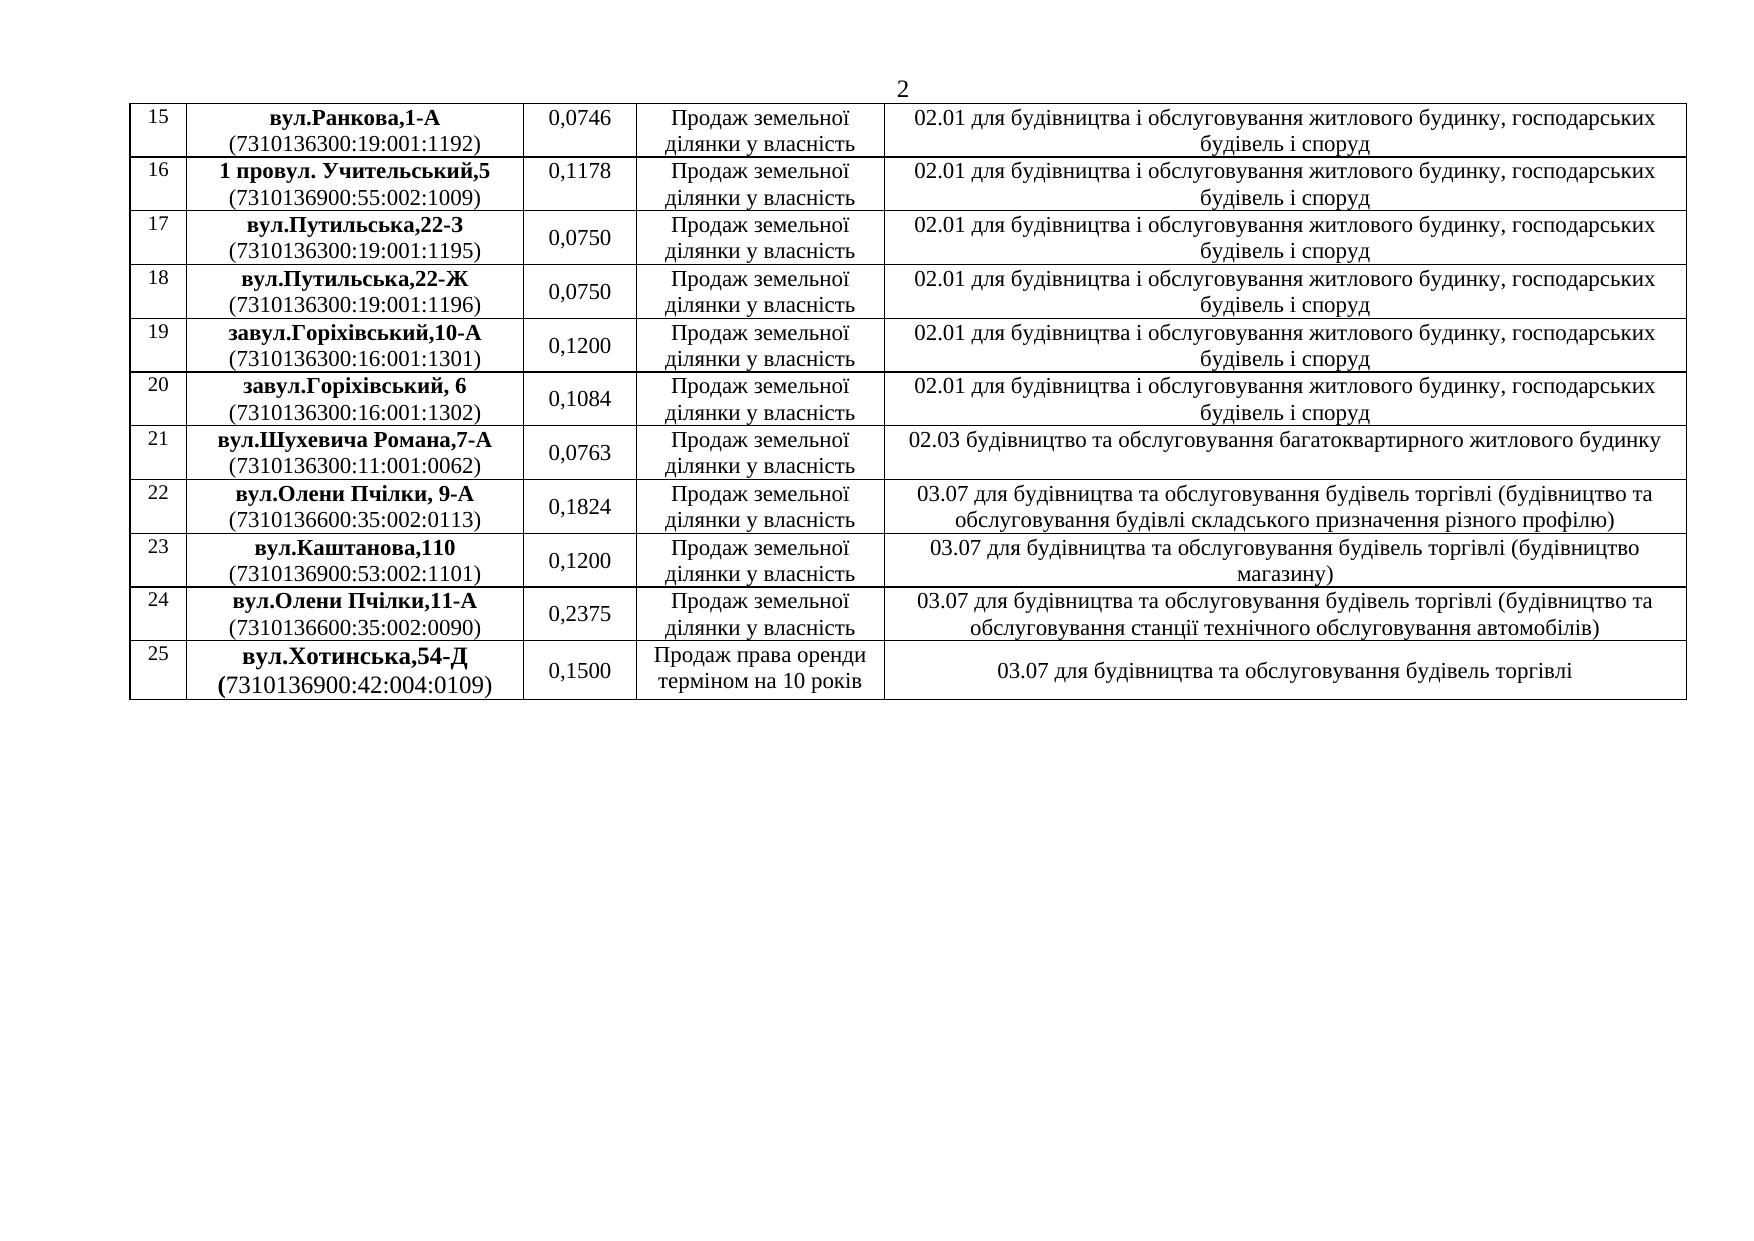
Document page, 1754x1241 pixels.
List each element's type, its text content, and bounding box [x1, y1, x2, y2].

table_cell 0,1200 [524, 319, 636, 371]
table_cell Продаж земельної ділянки у власність [637, 534, 884, 586]
table_cell 15 [131, 104, 186, 156]
table_cell 0,1500 [524, 641, 636, 699]
table_cell Продаж земельної ділянки у власність [637, 373, 884, 425]
table_cell 02.01 для будівництва і обслуговування житлового будинку, господарських будівель і споруд [885, 104, 1686, 156]
table_cell вул.Олени Пчілки,11-А (7310136600:35:002:0090) [187, 588, 523, 640]
table_cell Продаж земельної ділянки у власність [637, 588, 884, 640]
table_cell Продаж земельної ділянки у власність [637, 211, 884, 264]
table_cell 16 [131, 158, 186, 210]
table_cell 0,0750 [524, 265, 636, 318]
table_cell 02.01 для будівництва і обслуговування житлового будинку, господарських будівель і споруд [885, 373, 1686, 425]
table_cell 21 [131, 426, 186, 479]
table_cell 19 [131, 319, 186, 371]
table_cell 03.07 для будівництва та обслуговування будівель торгівлі [885, 641, 1686, 699]
table_cell 23 [131, 534, 186, 586]
table_cell 0,0763 [524, 426, 636, 479]
table_cell 0,1200 [524, 534, 636, 586]
table_cell 02.03 будівництво та обслуговування багатоквартирного житлового будинку [885, 426, 1686, 479]
table_cell вул.Ранкова,1-А (7310136300:19:001:1192) [187, 104, 523, 156]
table_cell 0,0746 [524, 104, 636, 156]
table_cell 02.01 для будівництва і обслуговування житлового будинку, господарських будівель і споруд [885, 158, 1686, 210]
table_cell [637, 104, 884, 156]
table_cell вул.Каштанова,110 (7310136900:53:002:1101) [187, 534, 523, 586]
table_cell 17 [131, 211, 186, 264]
table_cell 03.07 для будівництва та обслуговування будівель торгівлі (будівництво та обслуговування будівлі складського призначення різного профілю) [885, 480, 1686, 533]
table_cell 18 [131, 265, 186, 318]
table_cell 02.01 для будівництва і обслуговування житлового будинку, господарських будівель і споруд [885, 265, 1686, 318]
table_cell вул.Хотинська,54-Д (7310136900:42:004:0109) [187, 641, 523, 699]
table_cell завул.Горіхівський,10-А (7310136300:16:001:1301) [187, 319, 523, 371]
table_cell вул.Шухевича Романа,7-А (7310136300:11:001:0062) [187, 426, 523, 479]
table_cell Продаж земельної ділянки у власність [637, 426, 884, 479]
table_cell 02.01 для будівництва і обслуговування житлового будинку, господарських будівель і споруд [885, 319, 1686, 371]
table_cell 0,2375 [524, 588, 636, 640]
table_cell 0,1824 [524, 480, 636, 533]
table_cell 02.01 для будівництва і обслуговування житлового будинку, господарських будівель і споруд [885, 211, 1686, 264]
table_cell Продаж земельної ділянки у власність [637, 158, 884, 210]
table_cell 0,0750 [524, 211, 636, 264]
table_cell вул.Олени Пчілки, 9-А (7310136600:35:002:0113) [187, 480, 523, 533]
table_cell вул.Путильська,22-З (7310136300:19:001:1195) [187, 211, 523, 264]
table_cell 22 [131, 480, 186, 533]
table_cell Продаж земельної ділянки у власність [637, 319, 884, 371]
table_cell Продаж земельної ділянки у власність [637, 480, 884, 533]
table_cell Продаж права оренди терміном на 10 років [637, 641, 884, 699]
table_cell 0,1084 [524, 373, 636, 425]
table_cell 20 [131, 373, 186, 425]
table_cell Продаж земельної ділянки у власність [637, 265, 884, 318]
table_cell 03.07 для будівництва та обслуговування будівель торгівлі (будівництво та обслуговування станції технічного обслуговування автомобілів) [885, 588, 1686, 640]
table_cell вул.Путильська,22-Ж (7310136300:19:001:1196) [187, 265, 523, 318]
table_cell завул.Горіхівський, 6 (7310136300:16:001:1302) [187, 373, 523, 425]
table_cell 25 [131, 641, 186, 699]
table_cell 03.07 для будівництва та обслуговування будівель торгівлі (будівництво магазину) [885, 534, 1686, 586]
table_cell 1 провул. Учительський,5 (7310136900:55:002:1009) [187, 158, 523, 210]
table_cell 24 [131, 588, 186, 640]
table_cell 0,1178 [524, 158, 636, 210]
